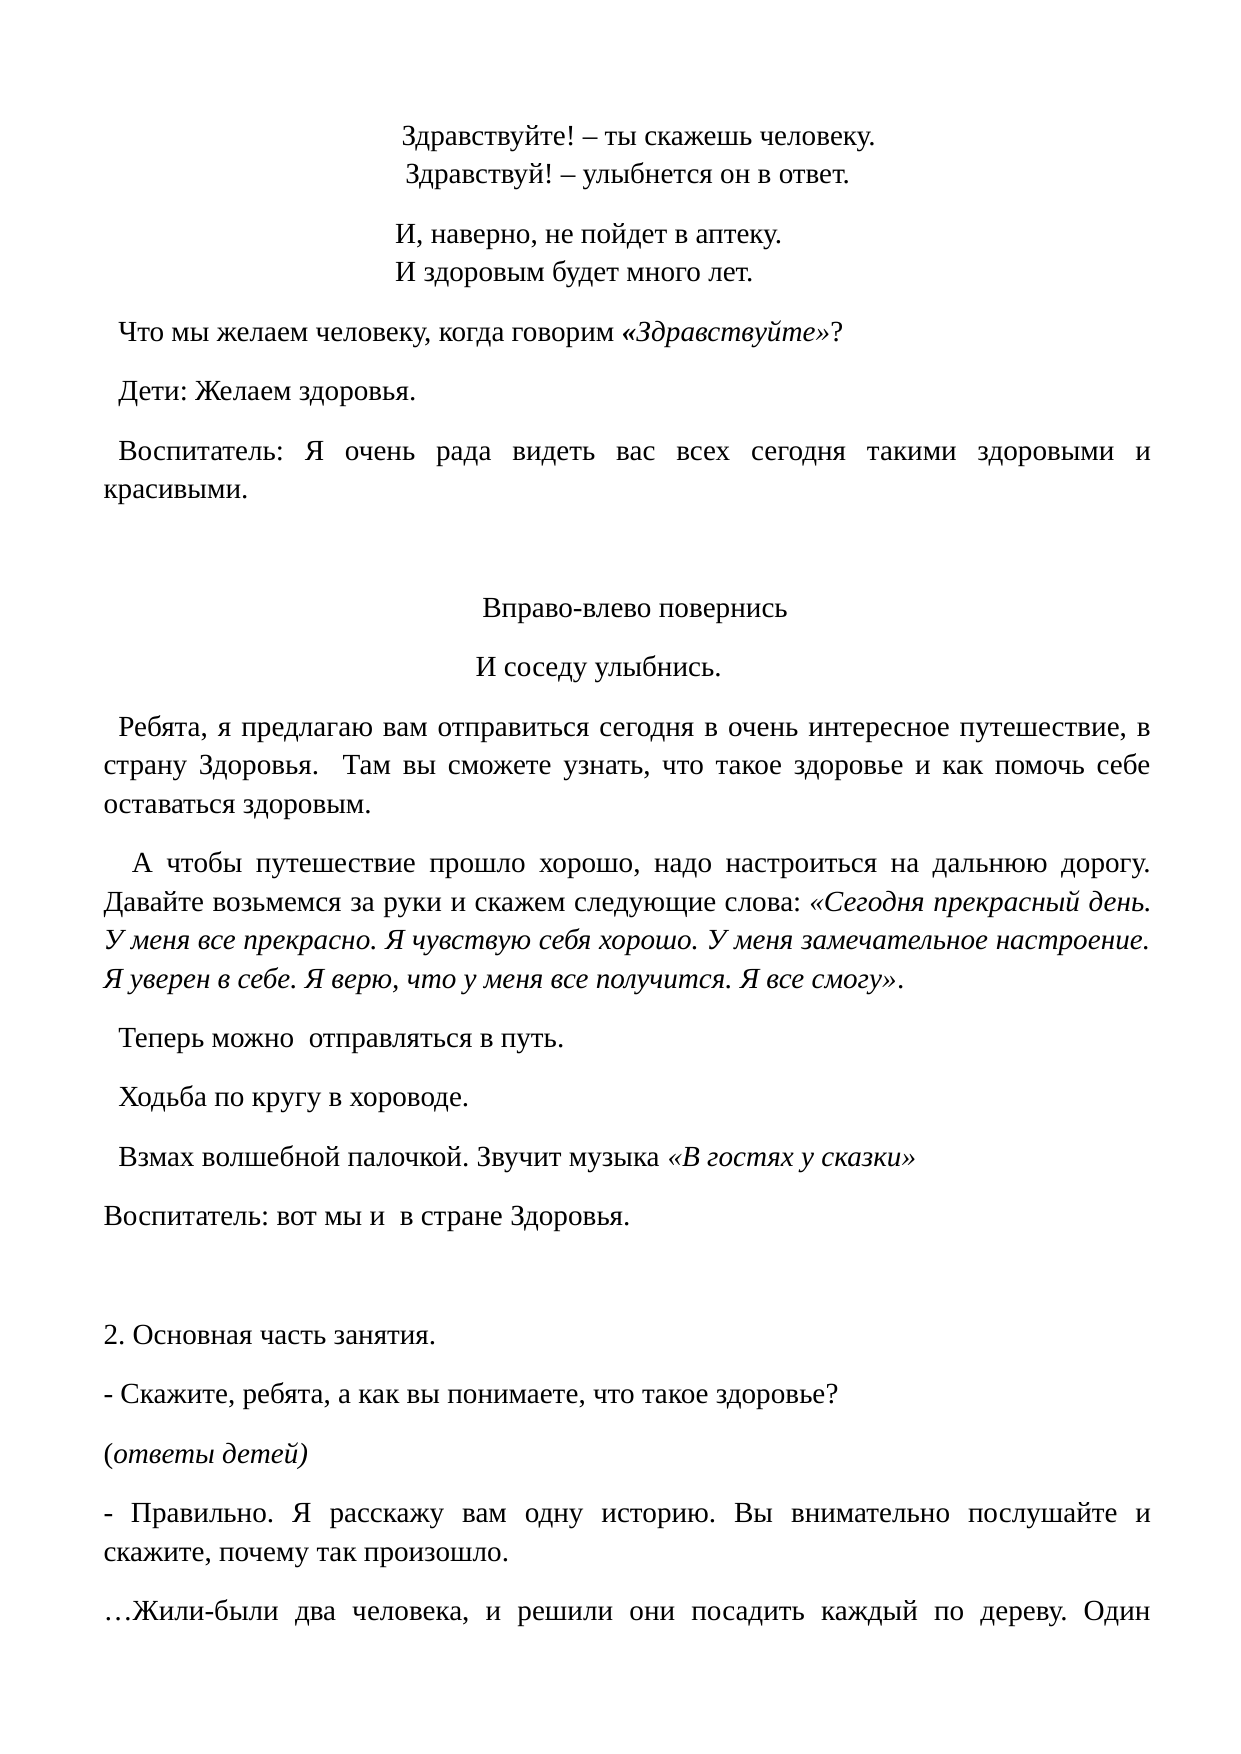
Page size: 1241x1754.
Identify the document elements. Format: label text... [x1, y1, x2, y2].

text 2. Основная часть занятия. [103, 1317, 1152, 1351]
text Вправо-влево повернись [103, 590, 1152, 623]
text И, наверно, не пойдет в аптеку. И здоровым будет много лет. [103, 216, 1152, 288]
text Ходьба по кругу в хороводе. [103, 1079, 1152, 1113]
text Воспитатель: Я очень рада видеть вас всех сегодня такими здоровыми и красивыми. [103, 433, 1152, 505]
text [103, 1593, 1152, 1627]
text Теперь можно отправляться в путь. [103, 1020, 1152, 1054]
text И соседу улыбнись. [103, 649, 1152, 683]
text (ответы детей) [103, 1436, 1152, 1469]
text А чтобы путешествие прошло хорошо, надо настроиться на дальнюю дорогу. Давайте возьмемся за руки и скажем следующие слова: «Сегодня прекрасный день. У меня все прекрасно. Я чувствую себя хорошо. У меня замечательное настроение. Я уверен в себе. Я верю, что у меня все получится. Я все смогу». [103, 845, 1152, 994]
text Дети: Желаем здоровья. [103, 373, 1152, 407]
text Взмах волшебной палочкой. Звучит музыка «В гостях у сказки» [103, 1139, 1152, 1172]
text Воспитатель: вот мы и в стране Здоровья. [103, 1198, 1152, 1232]
text - Правильно. Я расскажу вам одну историю. Вы внимательно послушайте и скажите, почему так произошло. [103, 1495, 1152, 1567]
text - Скажите, ребята, а как вы понимаете, что такое здоровье? [103, 1376, 1152, 1410]
text Что мы желаем человеку, когда говорим «Здравствуйте»? [103, 314, 1152, 347]
text Ребята, я предлагаю вам отправиться сегодня в очень интересное путешествие, в страну Здоровья. Там вы сможете узнать, что такое здоровье и как помочь себе оставаться здоровым. [103, 709, 1152, 819]
text Здравствуйте! – ты скажешь человеку. Здравствуй! – улыбнется он в ответ. [103, 118, 1152, 190]
